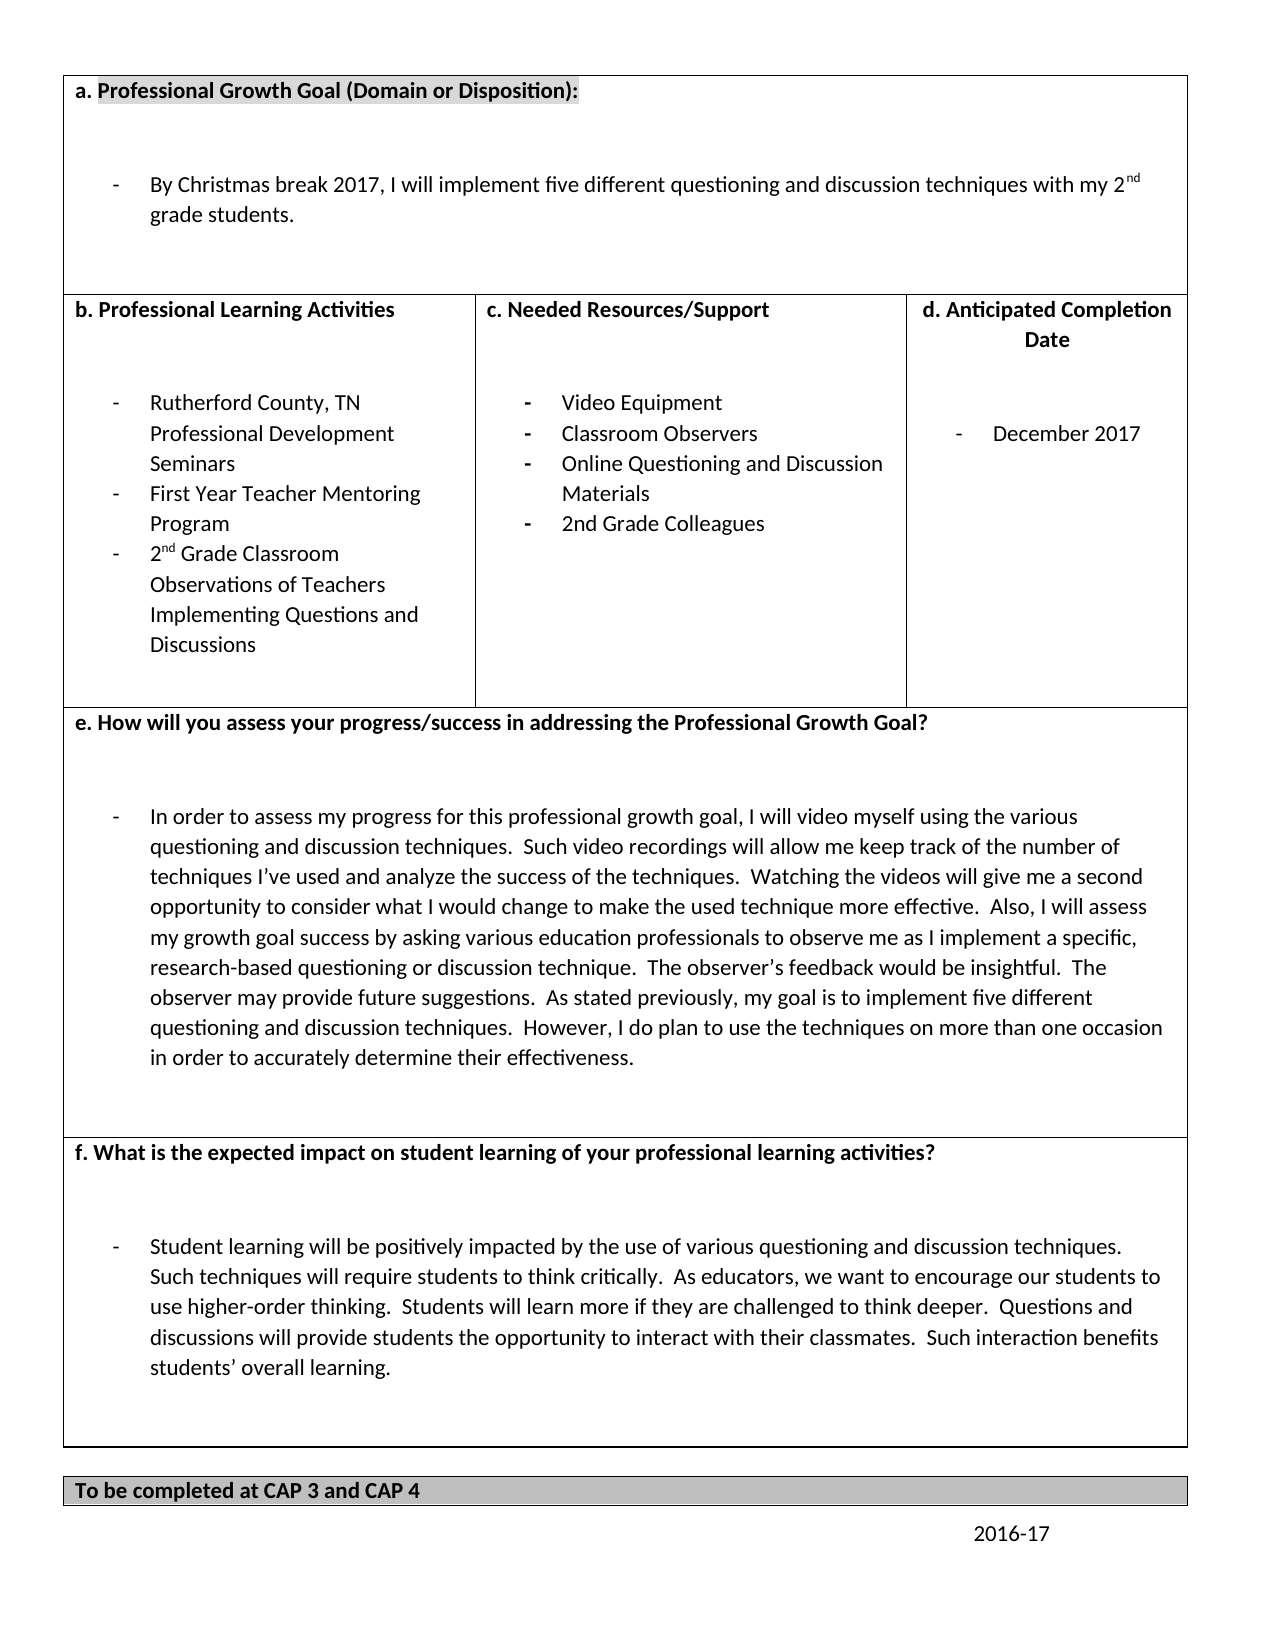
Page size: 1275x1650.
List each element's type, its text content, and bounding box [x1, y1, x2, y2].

table_cell e. How will you assess your progress/success in addressing the Professional Growth Goal? In order to assess my progress for this professional growth goal, I will video myself using the various questioning and discussion techniques. Such video recordings will allow me keep track of the number of techniques I’ve used and analyze the success of the techniques. Watching the videos will give me a second opportunity to consider what I would change to make the used technique more effective. Also, I will assess my growth goal success by asking various education professionals to observe me as I implement a specific, research-based questioning or discussion technique. The observer’s feedback would be insightful. The observer may provide future suggestions. As stated previously, my goal is to implement five different questioning and discussion techniques. However, I do plan to use the techniques on more than one occasion in order to accurately determine their effectiveness. [64, 708, 1187, 1137]
table_cell a. Professional Growth Goal (Domain or Disposition): By Christmas break 2017, I will implement five different questioning and discussion techniques with my 2nd grade students. [64, 76, 1187, 294]
table_cell b. Professional Learning Activities Rutherford County, TN Professional Development Seminars First Year Teacher Mentoring Program 2nd Grade Classroom Observations of Teachers Implementing Questions and Discussions [64, 295, 475, 707]
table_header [64, 1477, 1187, 1504]
table_cell d. Anticipated Completion Date December 2017 [907, 295, 1187, 707]
table_cell c. Needed Resources/Support Video Equipment Classroom Observers Online Questioning and Discussion Materials 2nd Grade Colleagues [476, 295, 906, 707]
table_cell f. What is the expected impact on student learning of your professional learning activities? Student learning will be positively impacted by the use of various questioning and discussion techniques. Such techniques will require students to think critically. As educators, we want to encourage our students to use higher-order thinking. Students will learn more if they are challenged to think deeper. Questions and discussions will provide students the opportunity to interact with their classmates. Such interaction benefits students’ overall learning. [64, 1138, 1187, 1446]
